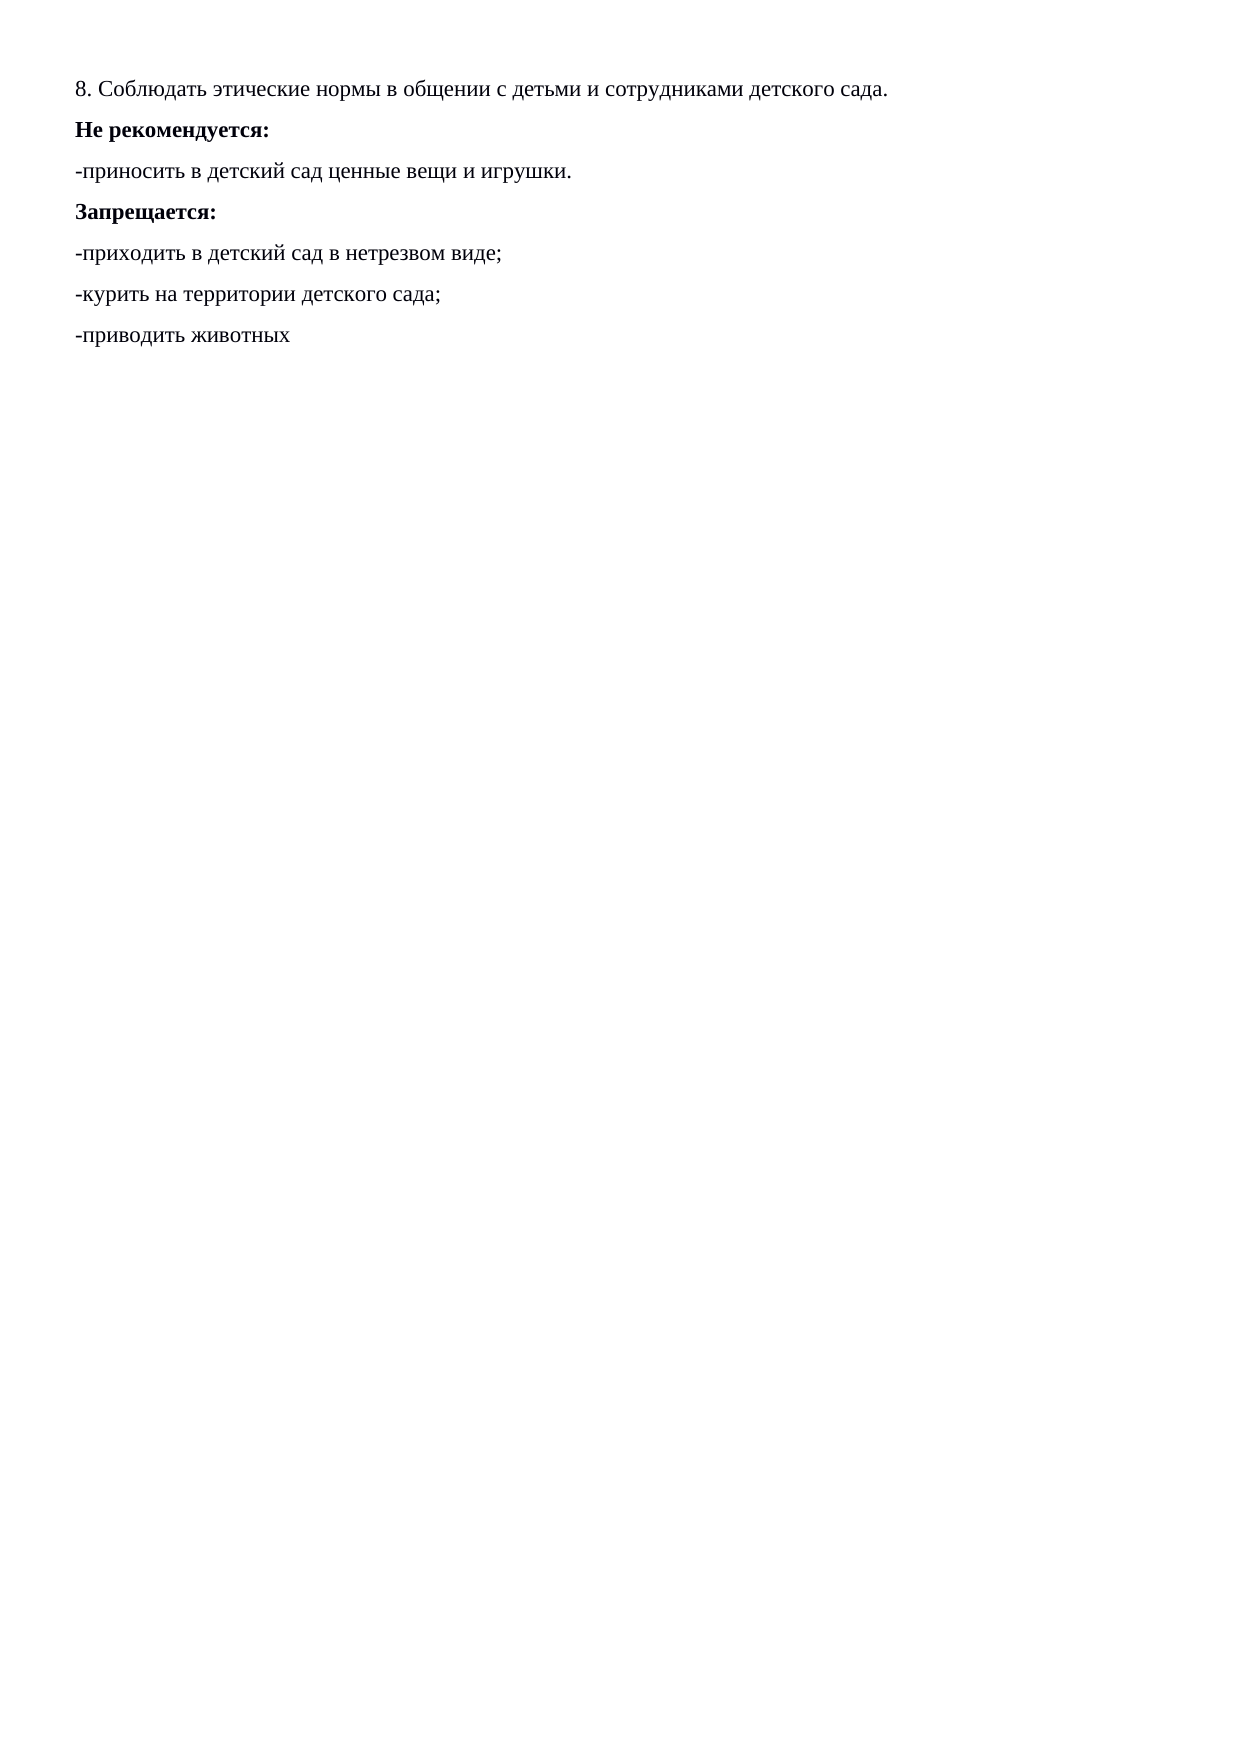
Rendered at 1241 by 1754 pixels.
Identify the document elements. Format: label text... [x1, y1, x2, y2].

text Запрещается: [75, 198, 1165, 224]
text 8. Соблюдать этические нормы в общении с детьми и сотрудниками детского сада. [75, 75, 1165, 101]
text -приходить в детский сад в нетрезвом виде; [75, 239, 1165, 265]
text -курить на территории детского сада; [75, 280, 1165, 306]
text -приносить в детский сад ценные вещи и игрушки. [75, 157, 1165, 183]
text -приводить животных [75, 321, 1165, 347]
text Не рекомендуется: [75, 116, 1165, 142]
